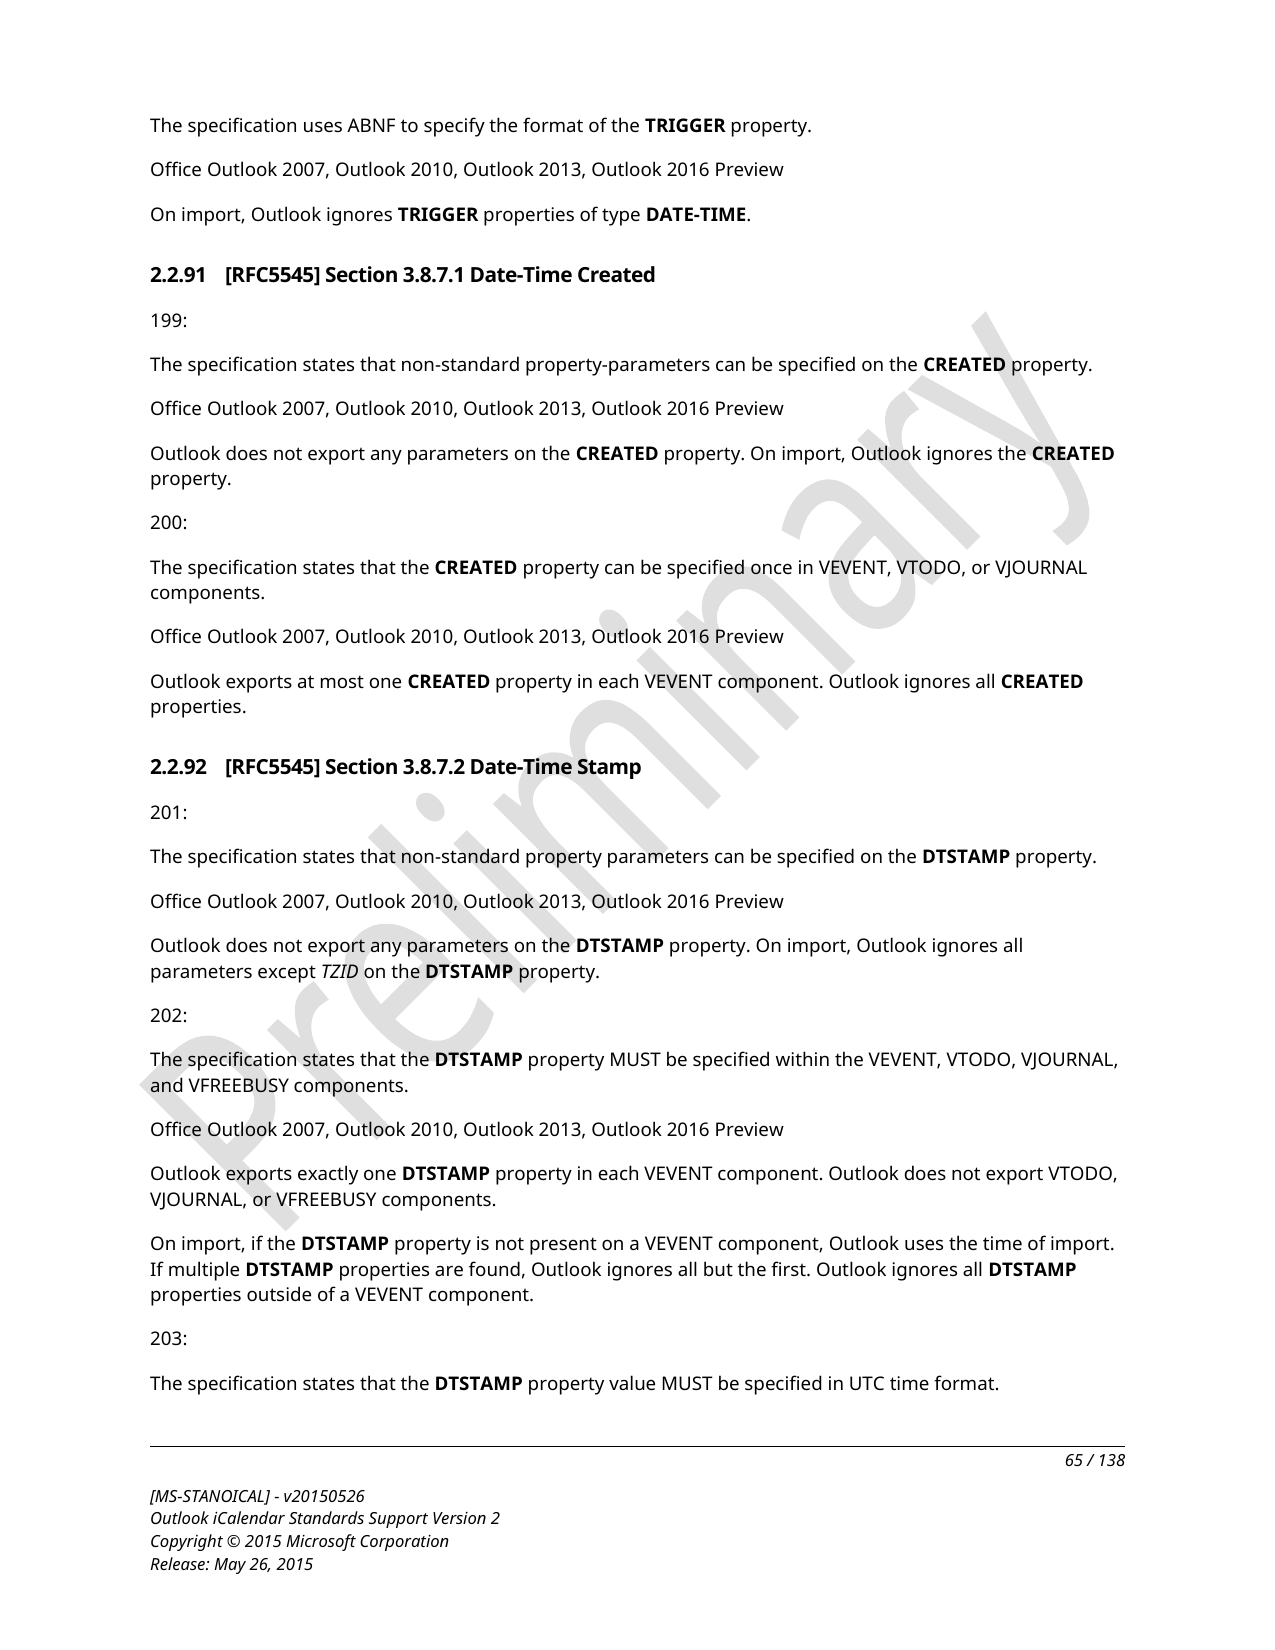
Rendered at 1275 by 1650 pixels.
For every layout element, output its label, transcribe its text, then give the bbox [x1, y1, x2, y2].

text The specification states that the DTSTAMP property MUST be specified within the VEVENT, VTODO, VJOURNAL, and VFREEBUSY components. [150, 1046, 1125, 1097]
text The specification states that non-standard property-parameters can be specified on the CREATED property. [150, 351, 1125, 377]
text Outlook does not export any parameters on the DTSTAMP property. On import, Outlook ignores all parameters except TZID on the DTSTAMP property. [150, 932, 1125, 983]
text On import, Outlook ignores TRIGGER properties of type DATE-TIME. [150, 201, 1125, 227]
text The specification states that the DTSTAMP property value MUST be specified in UTC time format. [150, 1370, 1125, 1395]
text Outlook does not export any parameters on the CREATED property. On import, Outlook ignores the CREATED property. [150, 440, 1125, 491]
text Office Outlook 2007, Outlook 2010, Outlook 2013, Outlook 2016 Preview [150, 396, 1125, 421]
text V0201: [150, 799, 1125, 825]
text V0203: [150, 1326, 1125, 1351]
text On import, if the DTSTAMP property is not present on a VEVENT component, Outlook uses the time of import. If multiple DTSTAMP properties are found, Outlook ignores all but the first. Outlook ignores all DTSTAMP properties outside of a VEVENT component. [150, 1230, 1125, 1307]
text The specification states that the CREATED property can be specified once in VEVENT, VTODO, or VJOURNAL components. [150, 554, 1125, 605]
text The specification uses ABNF to specify the format of the TRIGGER property. [150, 112, 1125, 138]
text V0202: [150, 1002, 1125, 1028]
text Office Outlook 2007, Outlook 2010, Outlook 2013, Outlook 2016 Preview [150, 1116, 1125, 1142]
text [150, 157, 1125, 182]
text V0200: [150, 510, 1125, 535]
text Office Outlook 2007, Outlook 2010, Outlook 2013, Outlook 2016 Preview [150, 624, 1125, 649]
text Outlook exports exactly one DTSTAMP property in each VEVENT component. Outlook does not export VTODO, VJOURNAL, or VFREEBUSY components. [150, 1161, 1125, 1212]
text The specification states that non-standard property parameters can be specified on the DTSTAMP property. [150, 844, 1125, 869]
subtitle [RFC5545] Section 3.8.7.1 Date-Time Created [150, 260, 1125, 288]
subtitle [RFC5545] Section 3.8.7.2 Date-Time Stamp [150, 752, 1125, 781]
text Outlook exports at most one CREATED property in each VEVENT component. Outlook ignores all CREATED properties. [150, 668, 1125, 719]
text V0199: [150, 307, 1125, 333]
text Office Outlook 2007, Outlook 2010, Outlook 2013, Outlook 2016 Preview [150, 888, 1125, 914]
